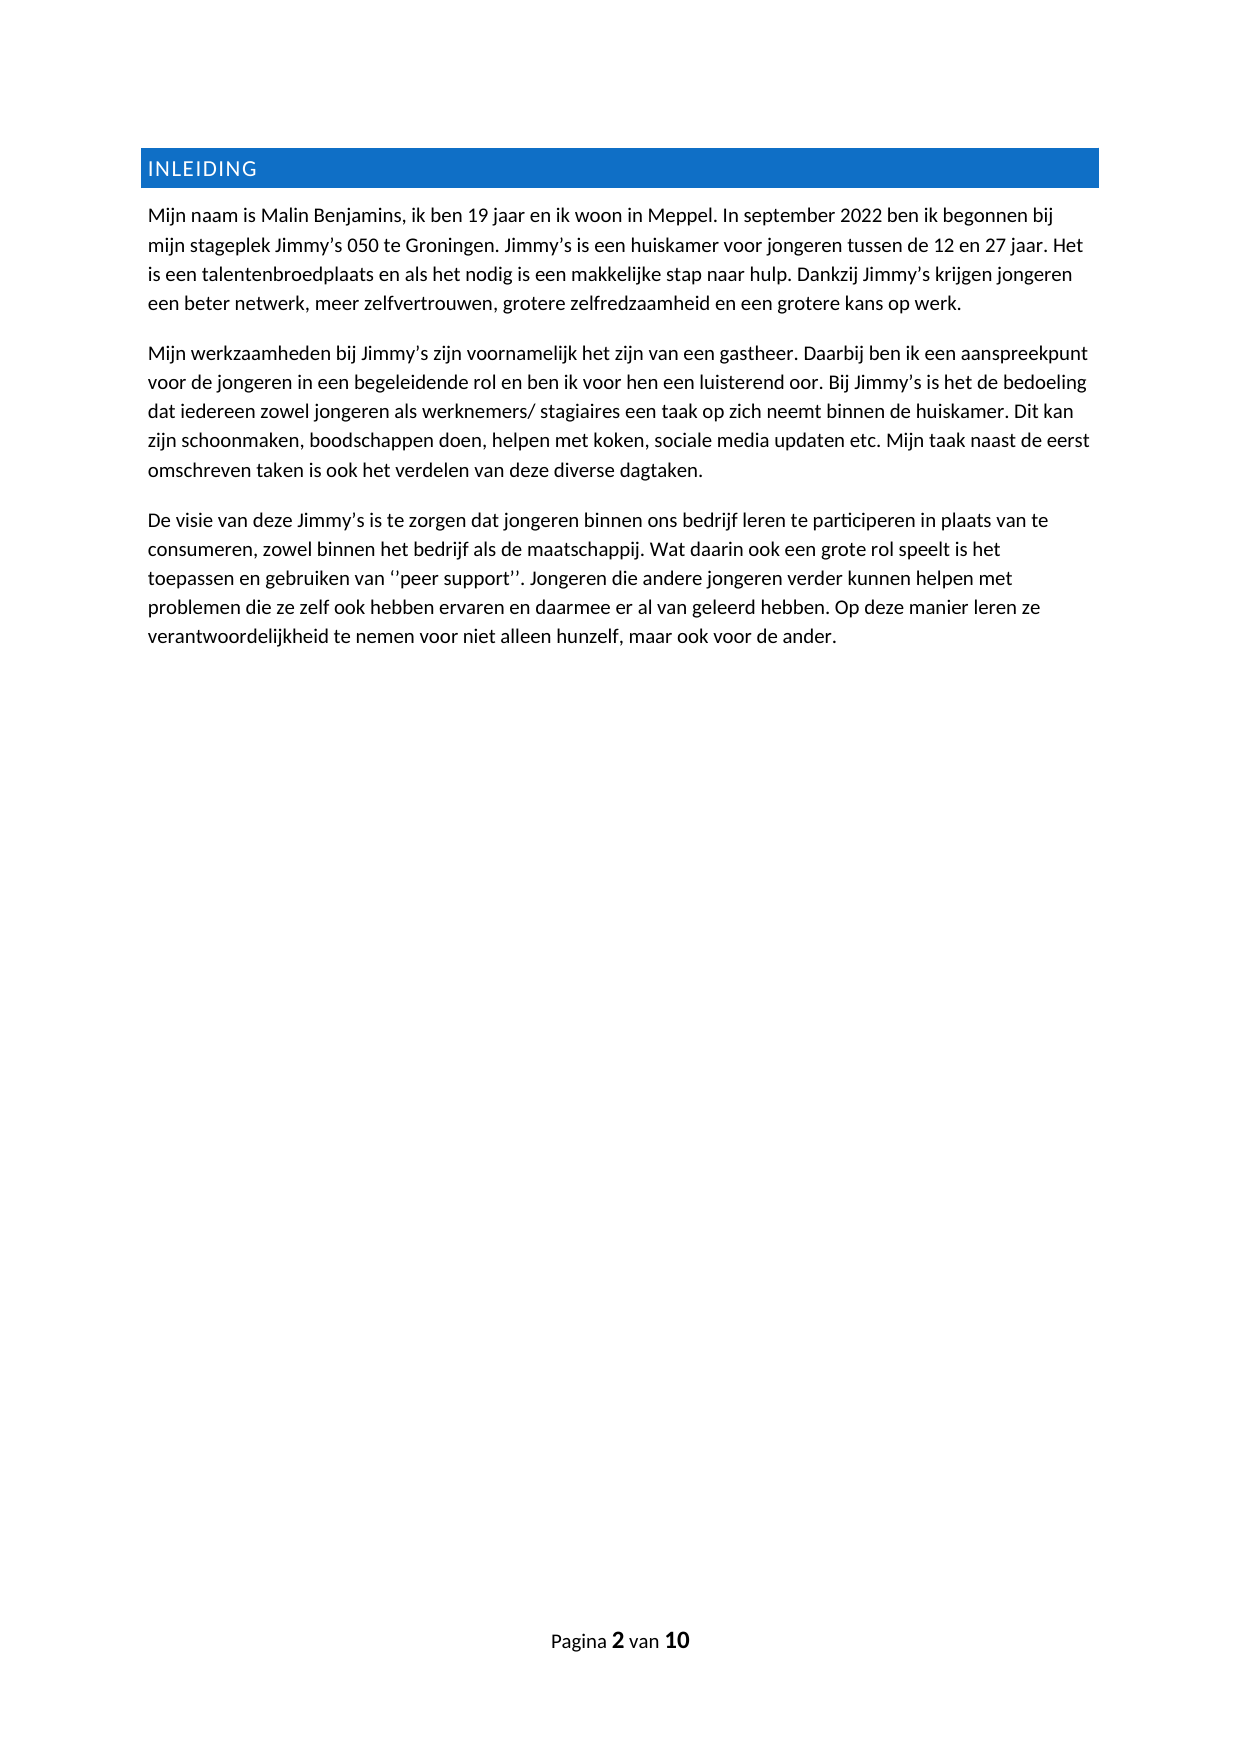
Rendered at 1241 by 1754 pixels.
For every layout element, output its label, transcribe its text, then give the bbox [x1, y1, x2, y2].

text Mijn werkzaamheden bij Jimmy’s zijn voornamelijk het zijn van een gastheer. Daarbij ben ik een aanspreekpunt voor de jongeren in een begeleidende rol en ben ik voor hen een luisterend oor. Bij Jimmy’s is het de bedoeling dat iedereen zowel jongeren als werknemers/ stagiaires een taak op zich neemt binnen de huiskamer. Dit kan zijn schoonmaken, boodschappen doen, helpen met koken, sociale media updaten etc. Mijn taak naast de eerst omschreven taken is ook het verdelen van deze diverse dagtaken. [148, 340, 1093, 482]
text De visie van deze Jimmy’s is te zorgen dat jongeren binnen ons bedrijf leren te participeren in plaats van te consumeren, zowel binnen het bedrijf als de maatschappij. Wat daarin ook een grote rol speelt is het toepassen en gebruiken van ‘’peer support’’. Jongeren die andere jongeren verder kunnen helpen met problemen die ze zelf ook hebben ervaren en daarmee er al van geleerd hebben. Op deze manier leren ze verantwoordelijkheid te nemen voor niet alleen hunzelf, maar ook voor de ander. [148, 507, 1093, 649]
subtitle Inleiding [148, 154, 1093, 182]
text Mijn naam is Malin Benjamins, ik ben 19 jaar en ik woon in Meppel. In september 2022 ben ik begonnen bij mijn stageplek Jimmy’s 050 te Groningen. Jimmy’s is een huiskamer voor jongeren tussen de 12 en 27 jaar. Het is een talentenbroedplaats en als het nodig is een makkelijke stap naar hulp. Dankzij Jimmy’s krijgen jongeren een beter netwerk, meer zelfvertrouwen, grotere zelfredzaamheid en een grotere kans op werk. [148, 203, 1093, 316]
